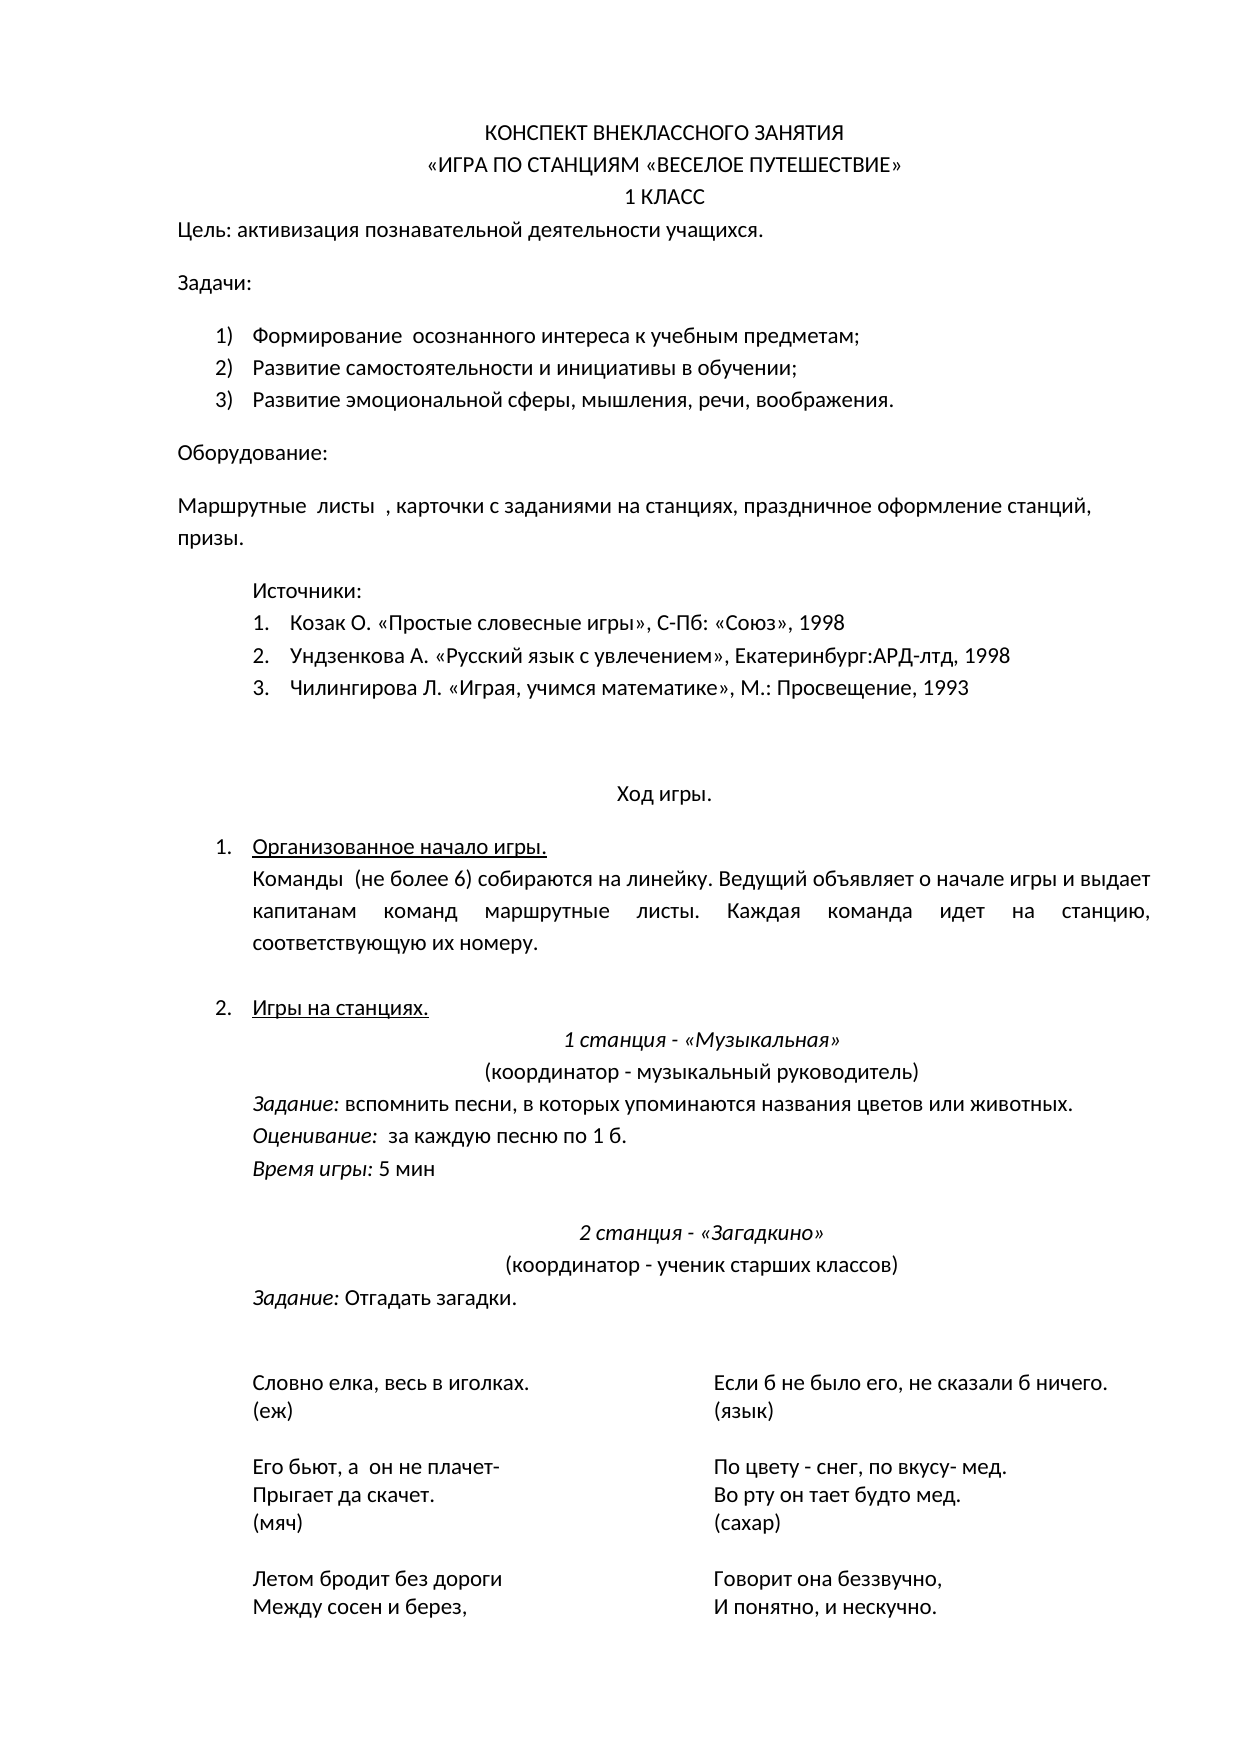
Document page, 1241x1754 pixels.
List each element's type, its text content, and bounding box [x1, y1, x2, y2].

text Маршрутные листы , карточки с заданиями на станциях, праздничное оформление станций, призы. [177, 491, 1152, 551]
text 1 КЛАСС [177, 182, 1152, 211]
list Время игры: 5 мин [252, 1154, 1152, 1182]
table_header Словно елка, весь в иголках. (еж) [241, 1368, 702, 1452]
list Развитие самостоятельности и инициативы в обучении; [215, 353, 1152, 381]
list (координатор - ученик старших классов) [252, 1250, 1152, 1278]
list Развитие эмоциональной сферы, мышления, речи, воображения. [215, 385, 1152, 413]
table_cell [241, 1564, 702, 1620]
list Ундзенкова А. «Русский язык с увлечением», Екатеринбург:АРД-лтд, 1998 [252, 641, 1152, 669]
text КОНСПЕКТ ВНЕКЛАССНОГО ЗАНЯТИЯ [177, 118, 1152, 146]
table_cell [703, 1564, 1163, 1620]
table_cell По цвету - снег, по вкусу- мед. Во рту он тает будто мед. (сахар) [703, 1452, 1163, 1564]
list (координатор - музыкальный руководитель) [252, 1057, 1152, 1085]
list Задание: вспомнить песни, в которых упоминаются названия цветов или животных. [252, 1089, 1152, 1117]
list Организованное начало игры. [215, 832, 1152, 860]
list Формирование осознанного интереса к учебным предметам; [215, 321, 1152, 349]
list 1 станция - «Музыкальная» [252, 1025, 1152, 1053]
list Задание: Отгадать загадки. [252, 1283, 1152, 1311]
table_header Если б не было его, не сказали б ничего. (язык) [703, 1368, 1163, 1452]
list Козак О. «Простые словесные игры», С-Пб: «Союз», 1998 [252, 608, 1152, 637]
list Оценивание: за каждую песню по 1 б. [252, 1122, 1152, 1150]
text Цель: активизация познавательной деятельности учащихся. [177, 215, 1152, 243]
text Задачи: [177, 268, 1152, 296]
text Ход игры. [177, 779, 1152, 807]
list 2 станция - «Загадкино» [252, 1218, 1152, 1246]
list Игры на станциях. [215, 993, 1152, 1021]
text «ИГРА ПО СТАНЦИЯМ «ВЕСЕЛОЕ ПУТЕШЕСТВИЕ» [177, 150, 1152, 178]
text Оборудование: [177, 438, 1152, 466]
list Источники: [252, 576, 1152, 604]
list Чилингирова Л. «Играя, учимся математике», М.: Просвещение, 1993 [252, 673, 1152, 701]
list Команды (не более 6) собираются на линейку. Ведущий объявляет о начале игры и выдает капитанам команд маршрутные листы. Каждая команда идет на станцию, соответствующую их номеру. [252, 864, 1152, 957]
table_cell Его бьют, а он не плачет- Прыгает да скачет. (мяч) [241, 1452, 702, 1564]
